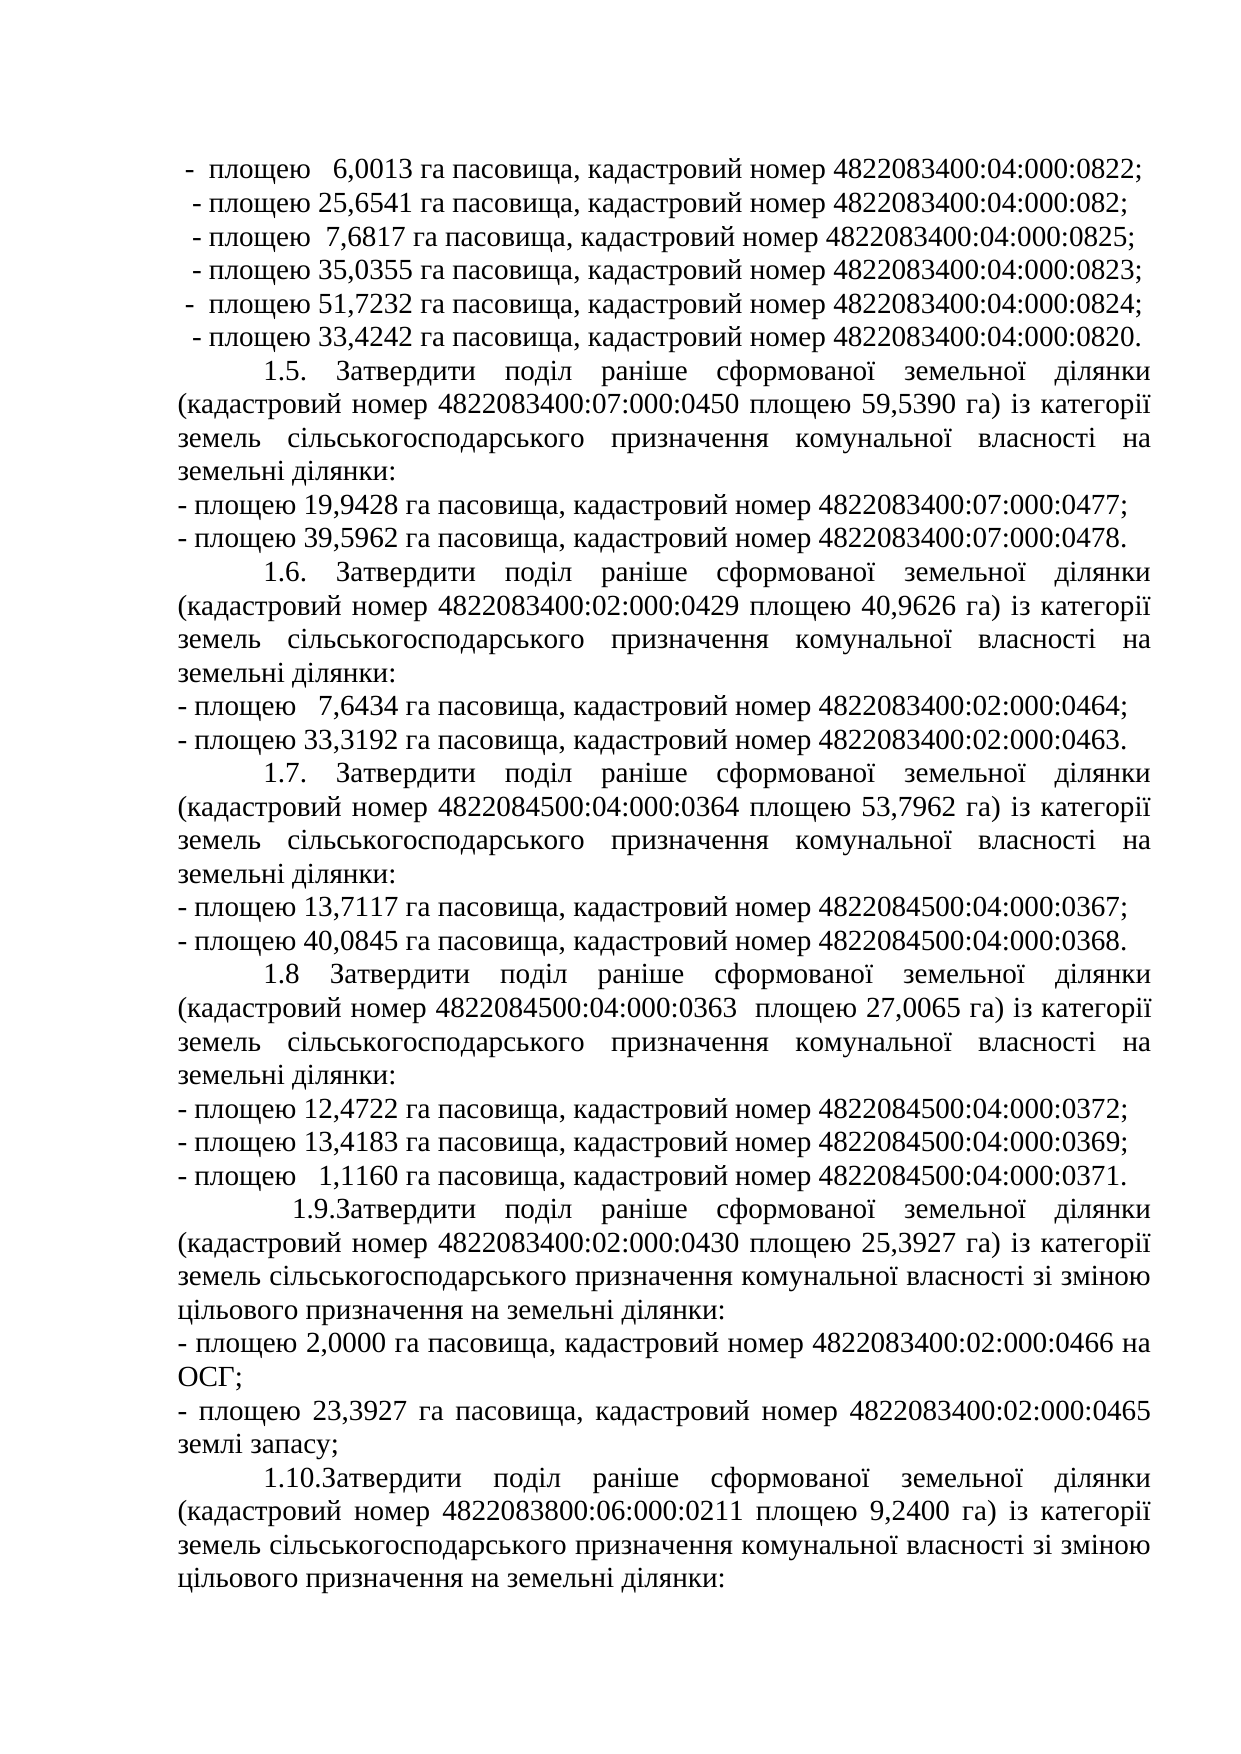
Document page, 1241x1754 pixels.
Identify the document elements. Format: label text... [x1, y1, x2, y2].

text 1.10.Затвердити поділ раніше сформованої земельної ділянки (кадастровий номер 4822083800:06:000:0211 площею 9,2400 га) із категорії земель сільськогосподарського призначення комунальної власності зі зміною цільового призначення на земельні ділянки: [177, 1460, 1152, 1594]
text 1.7. Затвердити поділ раніше сформованої земельної ділянки (кадастровий номер 4822084500:04:000:0364 площею 53,7962 га) із категорії земель сільськогосподарського призначення комунальної власності на земельні ділянки: [177, 755, 1152, 889]
list - площею 7,6434 га пасовища, кадастровий номер 4822083400:02:000:0464; [177, 688, 1152, 722]
list - площею 13,4183 га пасовища, кадастровий номер 4822084500:04:000:0369; [177, 1124, 1152, 1158]
text 1.6. Затвердити поділ раніше сформованої земельної ділянки (кадастровий номер 4822083400:02:000:0429 площею 40,9626 га) із категорії земель сільськогосподарського призначення комунальної власності на земельні ділянки: [177, 554, 1152, 688]
list - площею 19,9428 га пасовища, кадастровий номер 4822083400:07:000:0477; [177, 487, 1152, 521]
list - площею 2,0000 га пасовища, кадастровий номер 4822083400:02:000:0466 на ОСГ; [177, 1326, 1152, 1393]
list - площею 39,5962 га пасовища, кадастровий номер 4822083400:07:000:0478. [177, 521, 1152, 554]
list - площею 12,4722 га пасовища, кадастровий номер 4822084500:04:000:0372; [177, 1091, 1152, 1124]
list - площею 7,6817 га пасовища, кадастровий номер 4822083400:04:000:0825; [177, 219, 1152, 252]
list - площею 51,7232 га пасовища, кадастровий номер 4822083400:04:000:0824; [177, 286, 1152, 319]
text - площею 33,4242 га пасовища, кадастровий номер 4822083400:04:000:0820. [177, 319, 1152, 353]
list - площею 13,7117 га пасовища, кадастровий номер 4822084500:04:000:0367; [177, 889, 1152, 923]
list - площею 40,0845 га пасовища, кадастровий номер 4822084500:04:000:0368. [177, 923, 1152, 957]
text 1.5. Затвердити поділ раніше сформованої земельної ділянки (кадастровий номер 4822083400:07:000:0450 площею 59,5390 га) із категорії земель сільськогосподарського призначення комунальної власності на земельні ділянки: [177, 353, 1152, 487]
text 1.9.Затвердити поділ раніше сформованої земельної ділянки (кадастровий номер 4822083400:02:000:0430 площею 25,3927 га) із категорії земель сільськогосподарського призначення комунальної власності зі зміною цільового призначення на земельні ділянки: [177, 1191, 1152, 1326]
list - площею 6,0013 га пасовища, кадастровий номер 4822083400:04:000:0822; [177, 152, 1152, 185]
text 1.8 Затвердити поділ раніше сформованої земельної ділянки (кадастровий номер 4822084500:04:000:0363 площею 27,0065 га) із категорії земель сільськогосподарського призначення комунальної власності на земельні ділянки: [177, 957, 1152, 1091]
list - площею 35,0355 га пасовища, кадастровий номер 4822083400:04:000:0823; [177, 252, 1152, 286]
list - площею 25,6541 га пасовища, кадастровий номер 4822083400:04:000:082; [177, 185, 1152, 219]
list - площею 33,3192 га пасовища, кадастровий номер 4822083400:02:000:0463. [177, 722, 1152, 755]
list - площею 1,1160 га пасовища, кадастровий номер 4822084500:04:000:0371. [177, 1158, 1152, 1191]
list - площею 23,3927 га пасовища, кадастровий номер 4822083400:02:000:0465 землі запасу; [177, 1393, 1152, 1460]
